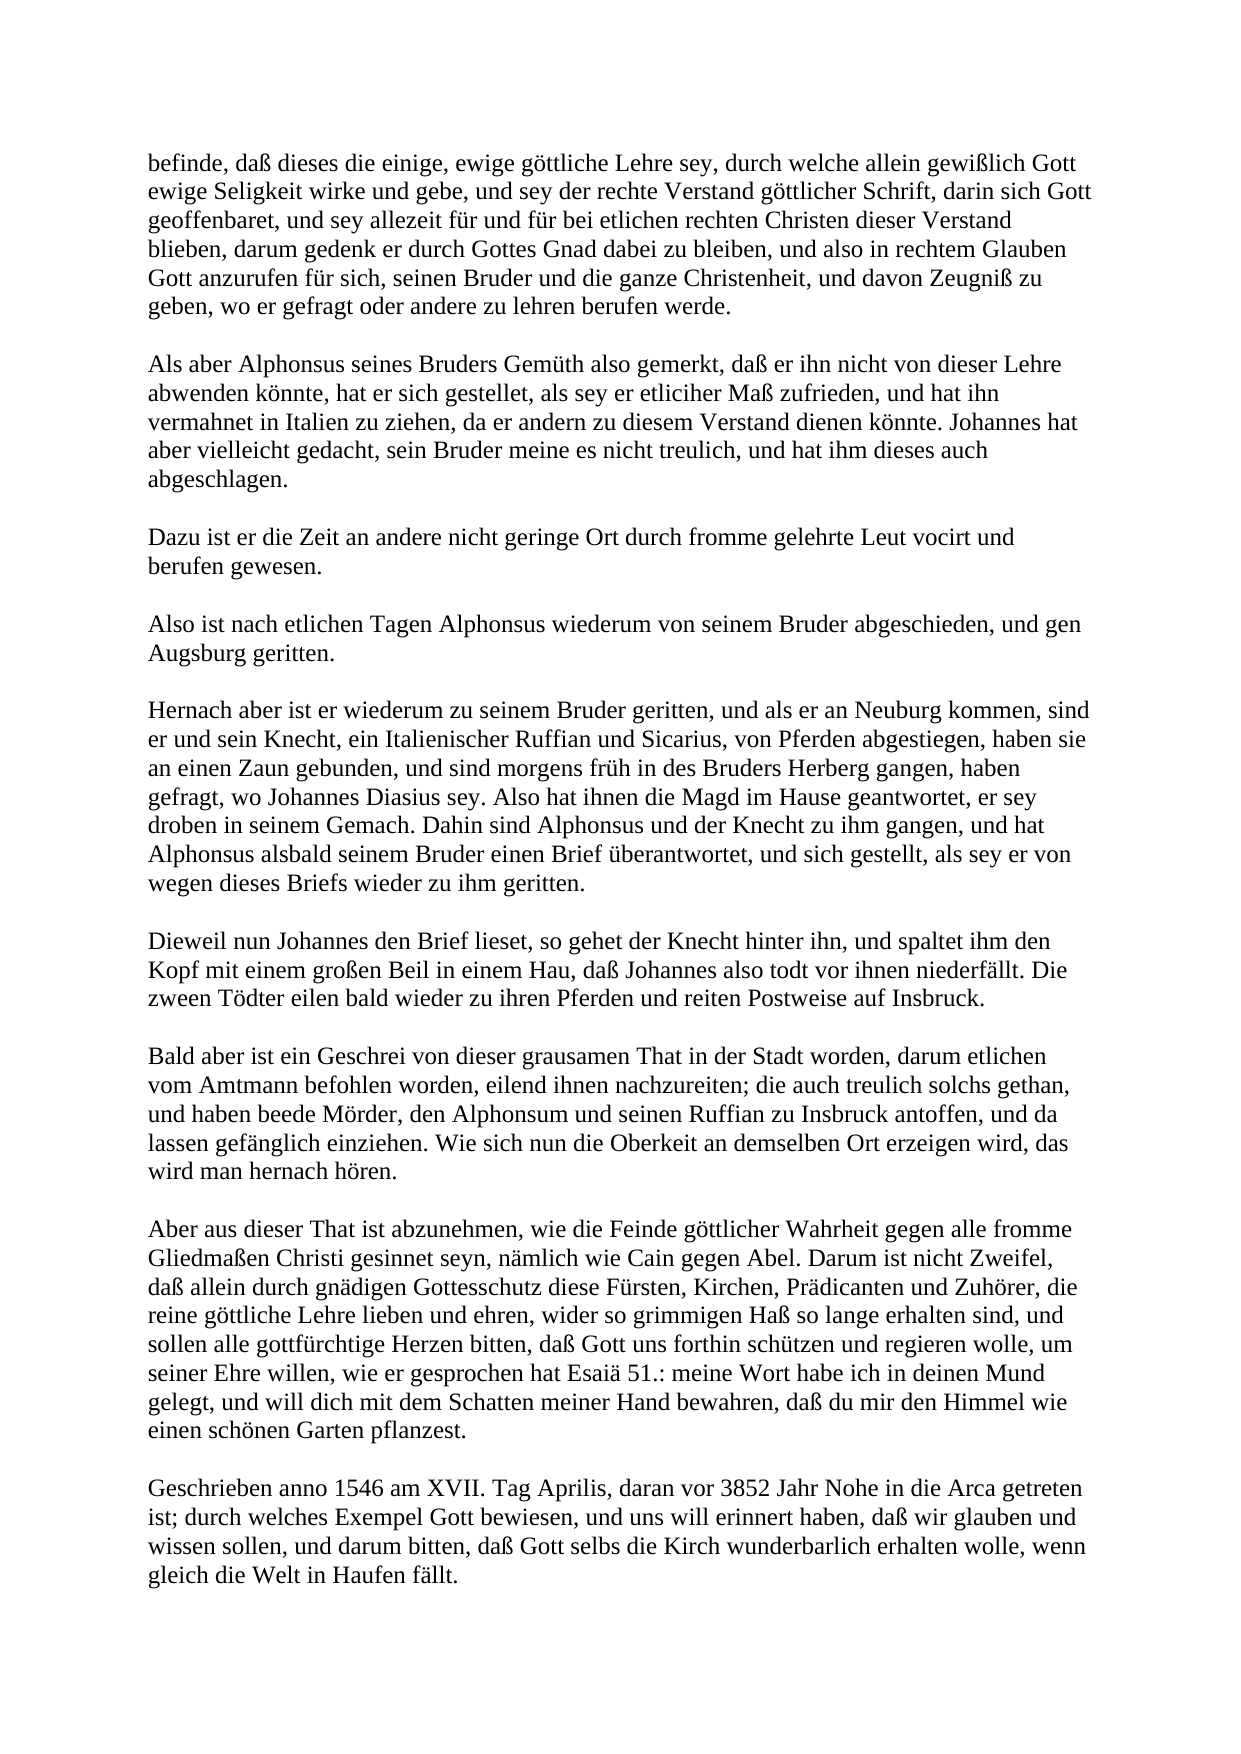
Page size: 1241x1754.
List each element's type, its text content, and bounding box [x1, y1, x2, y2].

text Aber aus dieser That ist abzunehmen, wie die Feinde göttlicher Wahrheit gegen alle fromme Gliedmaßen Christi gesinnet seyn, nämlich wie Cain gegen Abel. Darum ist nicht Zweifel, daß allein durch gnädigen Gottesschutz diese Fürsten, Kirchen, Prädicanten und Zuhörer, die reine göttliche Lehre lieben und ehren, wider so grimmigen Haß so lange erhalten sind, und sollen alle gottfürchtige Herzen bitten, daß Gott uns forthin schützen und regieren wolle, um seiner Ehre willen, wie er gesprochen hat Esaiä 51.: meine Wort habe ich in deinen Mund gelegt, und will dich mit dem Schatten meiner Hand bewahren, daß du mir den Himmel wie einen schönen Garten pflanzest. [148, 1214, 1093, 1444]
text Dieweil nun Johannes den Brief lieset, so gehet der Knecht hinter ihn, und spaltet ihm den Kopf mit einem großen Beil in einem Hau, daß Johannes also todt vor ihnen niederfällt. Die zween Tödter eilen bald wieder zu ihren Pferden und reiten Postweise auf Insbruck. [148, 926, 1093, 1012]
text Dazu ist er die Zeit an andere nicht geringe Ort durch fromme gelehrte Leut vocirt und berufen gewesen. [148, 522, 1093, 580]
text Bald aber ist ein Geschrei von dieser grausamen That in der Stadt worden, darum etlichen vom Amtmann befohlen worden, eilend ihnen nachzureiten; die auch treulich solchs gethan, und haben beede Mörder, den Alphonsum und seinen Ruffian zu Insbruck antoffen, und da lassen gefänglich einziehen. Wie sich nun die Oberkeit an demselben Ort erzeigen wird, das wird man hernach hören. [148, 1041, 1093, 1185]
text Also ist nach etlichen Tagen Alphonsus wiederum von seinem Bruder abgeschieden, und gen Augsburg geritten. [148, 609, 1093, 666]
text Als aber Alphonsus seines Bruders Gemüth also gemerkt, daß er ihn nicht von dieser Lehre abwenden könnte, hat er sich gestellet, als sey er etliciher Maß zufrieden, und hat ihn vermahnet in Italien zu ziehen, da er andern zu diesem Verstand dienen könnte. Johannes hat aber vielleicht gedacht, sein Bruder meine es nicht treulich, und hat ihm dieses auch abgeschlagen. [148, 349, 1093, 493]
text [148, 148, 1093, 320]
text Geschrieben anno 1546 am XVII. Tag Aprilis, daran vor 3852 Jahr Nohe in die Arca getreten ist; durch welches Exempel Gott bewiesen, und uns will erinnert haben, daß wir glauben und wissen sollen, und darum bitten, daß Gott selbs die Kirch wunderbarlich erhalten wolle, wenn gleich die Welt in Haufen fällt. [148, 1473, 1093, 1588]
text Hernach aber ist er wiederum zu seinem Bruder geritten, und als er an Neuburg kommen, sind er und sein Knecht, ein Italienischer Ruffian und Sicarius, von Pferden abgestiegen, haben sie an einen Zaun gebunden, und sind morgens früh in des Bruders Herberg gangen, haben gefragt, wo Johannes Diasius sey. Also hat ihnen die Magd im Hause geantwortet, er sey droben in seinem Gemach. Dahin sind Alphonsus und der Knecht zu ihm gangen, und hat Alphonsus alsbald seinem Bruder einen Brief überantwortet, und sich gestellt, als sey er von wegen dieses Briefs wieder zu ihm geritten. [148, 696, 1093, 897]
